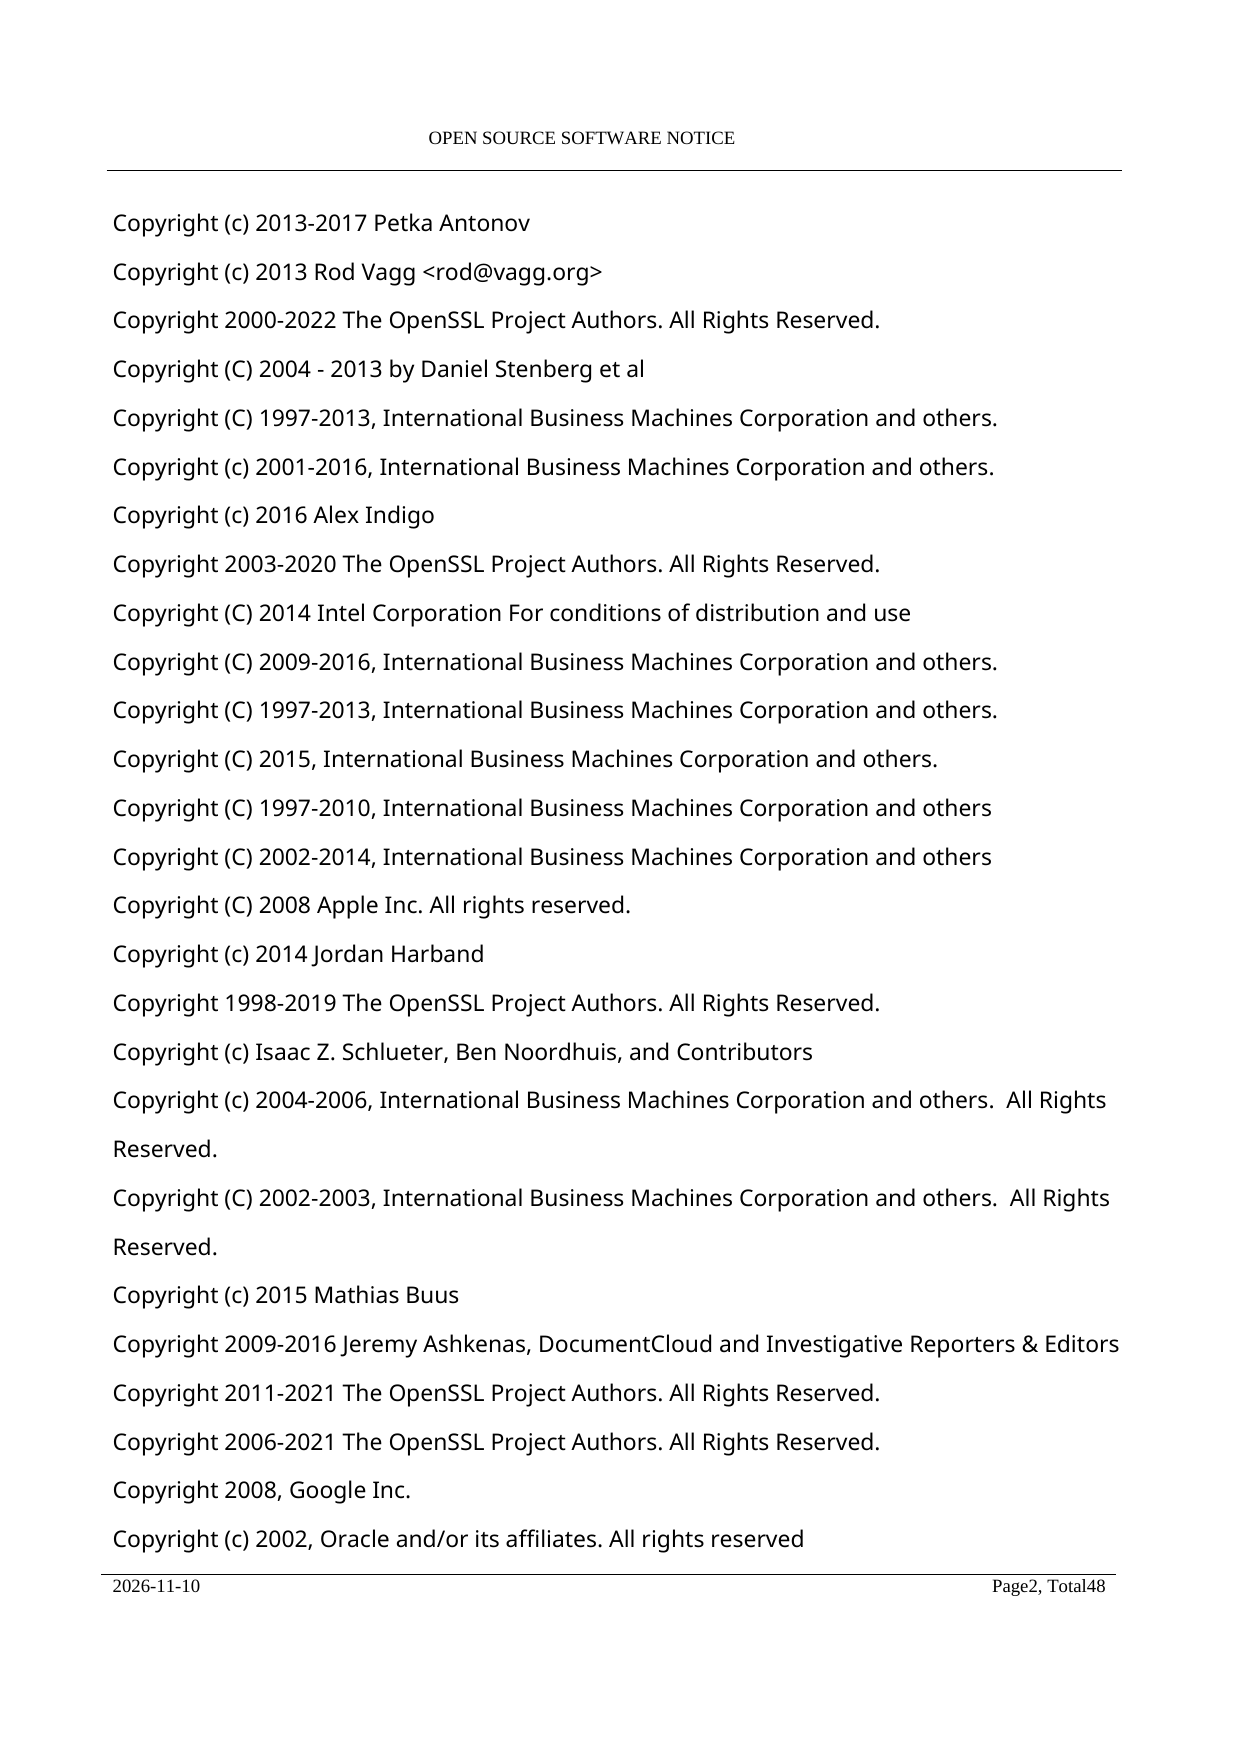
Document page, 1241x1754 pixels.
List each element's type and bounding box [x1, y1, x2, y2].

text [112, 206, 1128, 1555]
